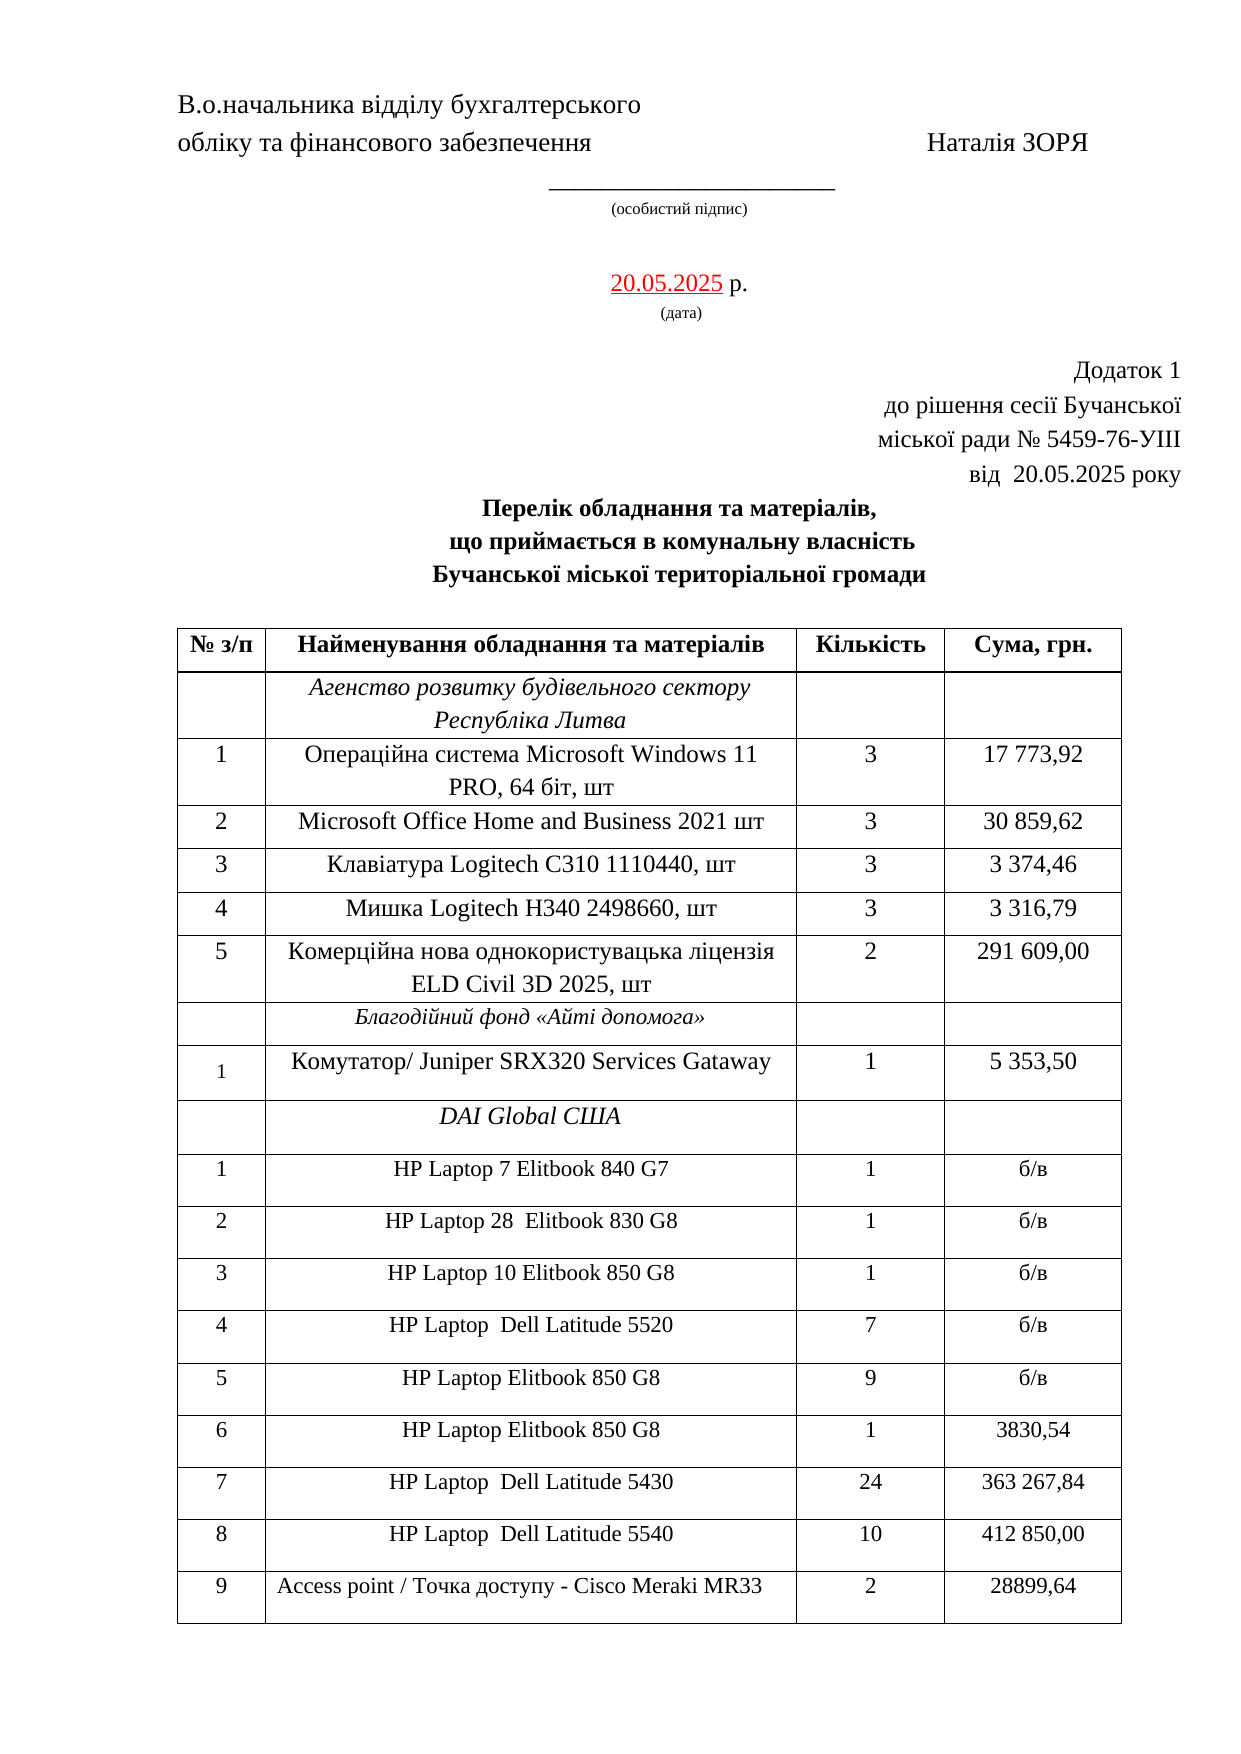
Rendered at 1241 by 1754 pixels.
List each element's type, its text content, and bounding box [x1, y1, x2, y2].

text обліку та фінансового забезпечення Наталія ЗОРЯ [177, 126, 1181, 157]
table_cell 3 [797, 739, 944, 805]
table_cell 7 [797, 1311, 944, 1362]
table_cell 363 267,84 [945, 1468, 1121, 1519]
table_cell [797, 1003, 944, 1045]
table_cell 2 [797, 1572, 944, 1623]
table_cell 1 [178, 1155, 265, 1206]
table_cell [178, 1003, 265, 1045]
table_cell 412 850,00 [945, 1520, 1121, 1571]
table_header Найменування обладнання та матеріалів [266, 629, 796, 671]
table_cell 1 [178, 739, 265, 805]
table_cell HP Laptop Dell Latitude 5540 [266, 1520, 796, 1571]
table_cell 6 [178, 1416, 265, 1467]
table_cell 3830,54 [945, 1416, 1121, 1467]
table_cell 3 [178, 1259, 265, 1310]
table_cell 4 [178, 1311, 265, 1362]
table_cell 1 [797, 1416, 944, 1467]
table_cell [945, 1003, 1121, 1045]
table_cell [178, 673, 265, 738]
table_cell 2 [797, 936, 944, 1002]
table_cell 1 [797, 1155, 944, 1206]
text від 20.05.2025 року [177, 459, 1181, 487]
table_cell Access point / Точка доступу - Cisco Meraki MR33 [266, 1572, 796, 1623]
table_cell 1 [178, 1046, 265, 1100]
table_cell HP Laptop Elitbook 850 G8 [266, 1416, 796, 1467]
table_cell 9 [178, 1572, 265, 1623]
table_cell Агенство розвитку будівельного сектору Республіка Литва [266, 673, 796, 738]
table_cell Клавіатура Logitech С310 1110440, шт [266, 849, 796, 892]
table_cell 5 [178, 1364, 265, 1414]
table_cell б/в [945, 1259, 1121, 1310]
table_cell HP Laptop Dell Latitude 5520 [266, 1311, 796, 1362]
text (особистий підпис) [177, 199, 1181, 218]
table_cell 24 [797, 1468, 944, 1519]
table_cell [945, 1101, 1121, 1154]
table_cell HP Laptop Elitbook 850 G8 [266, 1364, 796, 1414]
table_cell 1 [797, 1046, 944, 1100]
text (дата) [177, 302, 1181, 322]
table_cell 30 859,62 [945, 806, 1121, 848]
text В.о.начальника відділу бухгалтерського [177, 89, 1181, 120]
text Перелік обладнання та матеріалів, [177, 493, 1181, 522]
table_cell Комутатор/ Juniper SRX320 Services Gataway [266, 1046, 796, 1100]
table_cell 8 [178, 1520, 265, 1571]
table_cell 5 353,50 [945, 1046, 1121, 1100]
table_cell б/в [945, 1311, 1121, 1362]
table_cell 2 [178, 1207, 265, 1258]
table_cell 3 316,79 [945, 893, 1121, 935]
table_cell HP Laptop 7 Elitbook 840 G7 [266, 1155, 796, 1206]
table_cell 10 [797, 1520, 944, 1571]
table_header Кількість [797, 629, 944, 671]
table_cell 3 374,46 [945, 849, 1121, 892]
text Додаток 1 [177, 355, 1181, 384]
table_cell Мишка Logitech Н340 2498660, шт [266, 893, 796, 935]
table_cell Комерційна нова однокористувацька ліцензія ELD Civil 3D 2025, шт [266, 936, 796, 1002]
table_cell [797, 1101, 944, 1154]
table_cell б/в [945, 1364, 1121, 1414]
table_cell HP Laptop 10 Elitbook 850 G8 [266, 1259, 796, 1310]
text міської ради № 5459-76-УІІІ [177, 424, 1181, 453]
table_cell 4 [178, 893, 265, 935]
table_header № з/п [178, 629, 265, 671]
table_cell 3 [178, 849, 265, 892]
table_cell Операційна система Microsoft Windows 11 PRO, 64 біт, шт [266, 739, 796, 805]
text що приймається в комунальну власність [177, 526, 1181, 555]
text 20.05.2025 р. [177, 268, 1181, 297]
table_cell Благодійний фонд «Айті допомога» [266, 1003, 796, 1045]
table_cell 291 609,00 [945, 936, 1121, 1002]
table_cell 3 [797, 893, 944, 935]
table_header Сума, грн. [945, 629, 1121, 671]
table_cell б/в [945, 1155, 1121, 1206]
table_cell [178, 1101, 265, 1154]
table_cell 5 [178, 936, 265, 1002]
table_cell [945, 673, 1121, 738]
table_cell Microsoft Office Home and Business 2021 шт [266, 806, 796, 848]
table_cell 9 [797, 1364, 944, 1414]
table_cell [797, 673, 944, 738]
table_cell б/в [945, 1207, 1121, 1258]
table_cell 2 [178, 806, 265, 848]
table_cell 3 [797, 806, 944, 848]
text Бучанської міської територіальної громади [177, 559, 1181, 588]
table_cell 7 [178, 1468, 265, 1519]
table_cell HP Laptop 28 Elitbook 830 G8 [266, 1207, 796, 1258]
table_cell 1 [797, 1207, 944, 1258]
table_cell DAI Global США [266, 1101, 796, 1154]
table_cell 1 [797, 1259, 944, 1310]
text ______________________ [177, 163, 1181, 193]
table_cell 17 773,92 [945, 739, 1121, 805]
table_cell HP Laptop Dell Latitude 5430 [266, 1468, 796, 1519]
table_cell 3 [797, 849, 944, 892]
table_cell 28899,64 [945, 1572, 1121, 1623]
text до рішення сесії Бучанської [177, 390, 1181, 418]
